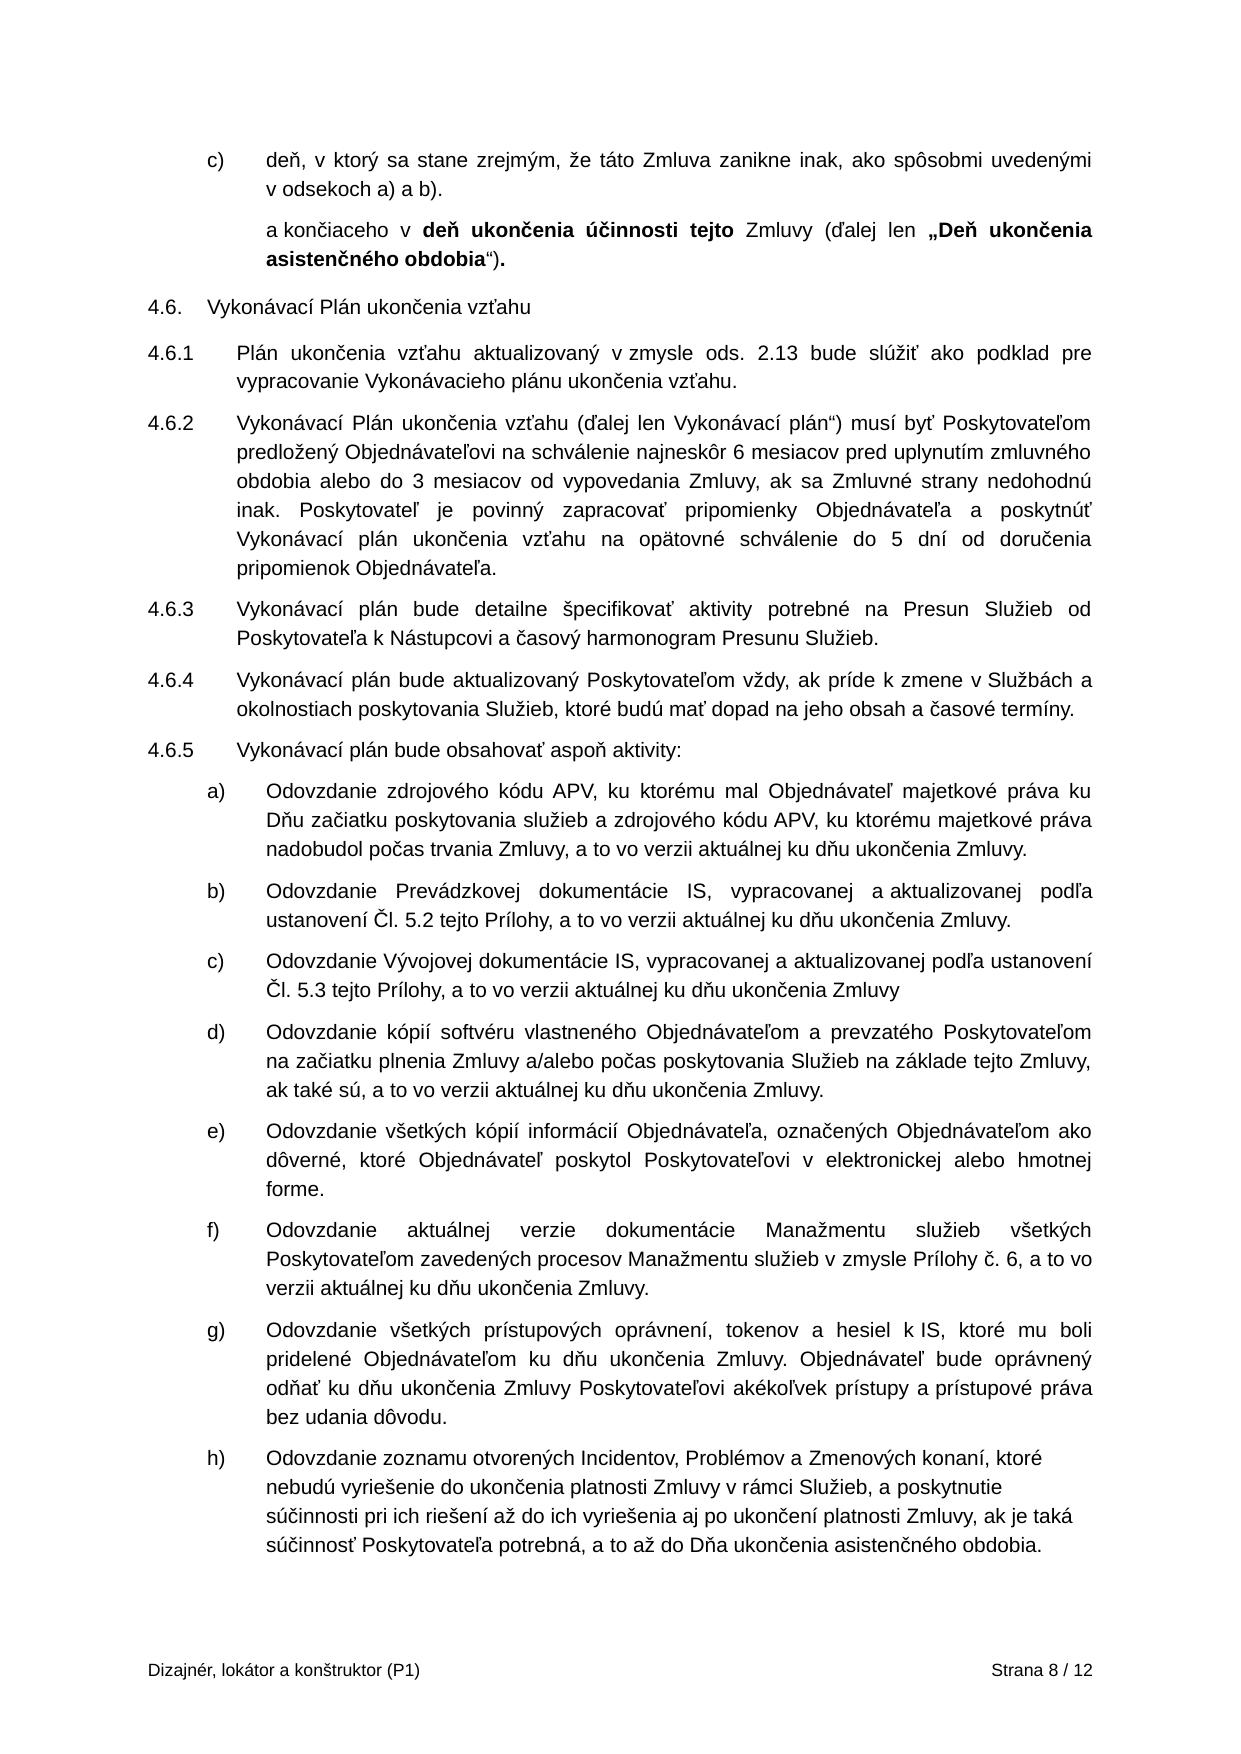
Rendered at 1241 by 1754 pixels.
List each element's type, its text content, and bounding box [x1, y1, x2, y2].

text deň, v ktorý sa stane zrejmým, že táto Zmluva zanikne inak, ako spôsobmi uvedenými v odsekoch a) a b). [207, 148, 1092, 201]
text Plán ukončenia vzťahu aktualizovaný v zmysle ods. 2.13 bude slúžiť ako podklad pre vypracovanie Vykonávacieho plánu ukončenia vzťahu. [148, 340, 1092, 393]
text Odovzdanie zoznamu otvorených Incidentov, Problémov a Zmenových konaní, ktoré nebudú vyriešenie do ukončenia platnosti Zmluvy v rámci Služieb, a poskytnutie súčinnosti pri ich riešení až do ich vyriešenia aj po ukončení platnosti Zmluvy, ak je taká súčinnosť Poskytovateľa potrebná, a to až do Dňa ukončenia asistenčného obdobia. [207, 1446, 1092, 1557]
text Odovzdanie všetkých kópií informácií Objednávateľa, označených Objednávateľom ako dôverné, ktoré Objednávateľ poskytol Poskytovateľovi v elektronickej alebo hmotnej forme. [207, 1119, 1092, 1201]
text Odovzdanie zdrojového kódu APV, ku ktorému mal Objednávateľ majetkové práva ku Dňu začiatku poskytovania služieb a zdrojového kódu APV, ku ktorému majetkové práva nadobudol počas trvania Zmluvy, a to vo verzii aktuálnej ku dňu ukončenia Zmluvy. [207, 779, 1092, 861]
text Vykonávací Plán ukončenia vzťahu [148, 295, 1092, 319]
text Vykonávací plán bude aktualizovaný Poskytovateľom vždy, ak príde k zmene v Službách a okolnostiach poskytovania Služieb, ktoré budú mať dopad na jeho obsah a časové termíny. [148, 667, 1092, 720]
list a končiaceho v deň ukončenia účinnosti tejto Zmluvy (ďalej len „Deň ukončenia asistenčného obdobia“). [266, 218, 1092, 271]
text Vykonávací Plán ukončenia vzťahu (ďalej len Vykonávací plán“) musí byť Poskytovateľom predložený Objednávateľovi na schválenie najneskôr 6 mesiacov pred uplynutím zmluvného obdobia alebo do 3 mesiacov od vypovedania Zmluvy, ak sa Zmluvné strany nedohodnú inak. Poskytovateľ je povinný zapracovať pripomienky Objednávateľa a poskytnúť Vykonávací plán ukončenia vzťahu na opätovné schválenie do 5 dní od doručenia pripomienok Objednávateľa. [148, 411, 1092, 579]
text Vykonávací plán bude obsahovať aspoň aktivity: [148, 738, 1092, 762]
text Odovzdanie aktuálnej verzie dokumentácie Manažmentu služieb všetkých Poskytovateľom zavedených procesov Manažmentu služieb v zmysle Prílohy č. 6, a to vo verzii aktuálnej ku dňu ukončenia Zmluvy. [207, 1218, 1092, 1300]
text Odovzdanie kópií softvéru vlastneného Objednávateľom a prevzatého Poskytovateľom na začiatku plnenia Zmluvy a/alebo počas poskytovania Služieb na základe tejto Zmluvy, ak také sú, a to vo verzii aktuálnej ku dňu ukončenia Zmluvy. [207, 1019, 1092, 1101]
text Odovzdanie všetkých prístupových oprávnení, tokenov a hesiel k IS, ktoré mu boli pridelené Objednávateľom ku dňu ukončenia Zmluvy. Objednávateľ bude oprávnený odňať ku dňu ukončenia Zmluvy Poskytovateľovi akékoľvek prístupy a prístupové práva bez udania dôvodu. [207, 1318, 1092, 1428]
text Odovzdanie Prevádzkovej dokumentácie IS, vypracovanej a aktualizovanej podľa ustanovení Čl. 5.2 tejto Prílohy, a to vo verzii aktuálnej ku dňu ukončenia Zmluvy. [207, 879, 1092, 932]
text Vykonávací plán bude detailne špecifikovať aktivity potrebné na Presun Služieb od Poskytovateľa k Nástupcovi a časový harmonogram Presunu Služieb. [148, 597, 1092, 650]
text Odovzdanie Vývojovej dokumentácie IS, vypracovanej a aktualizovanej podľa ustanovení Čl. 5.3 tejto Prílohy, a to vo verzii aktuálnej ku dňu ukončenia Zmluvy [207, 949, 1092, 1002]
